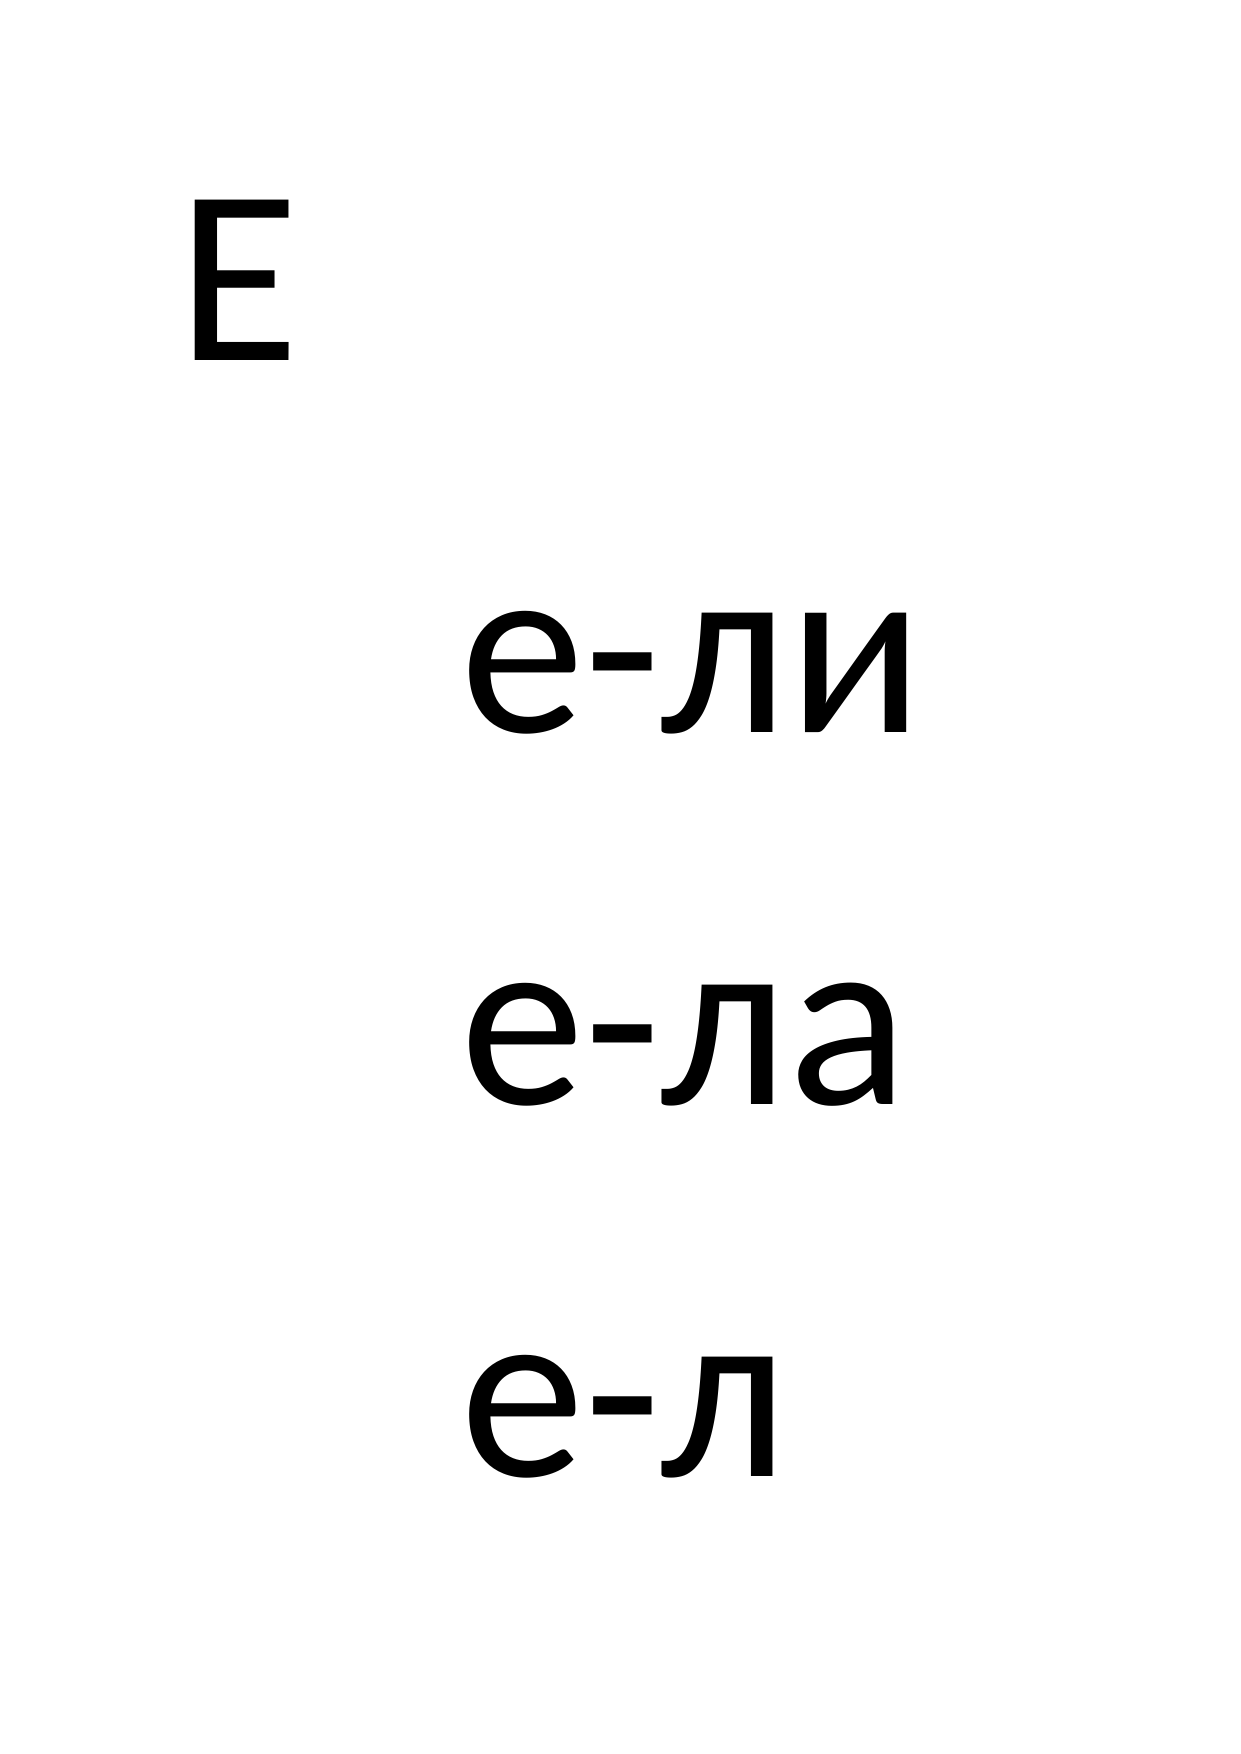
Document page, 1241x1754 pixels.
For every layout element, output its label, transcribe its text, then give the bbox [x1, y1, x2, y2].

text Е [177, 118, 1152, 423]
text е-ла [177, 862, 1152, 1167]
text е-ли [177, 490, 1152, 795]
text е-л [177, 1233, 1152, 1539]
